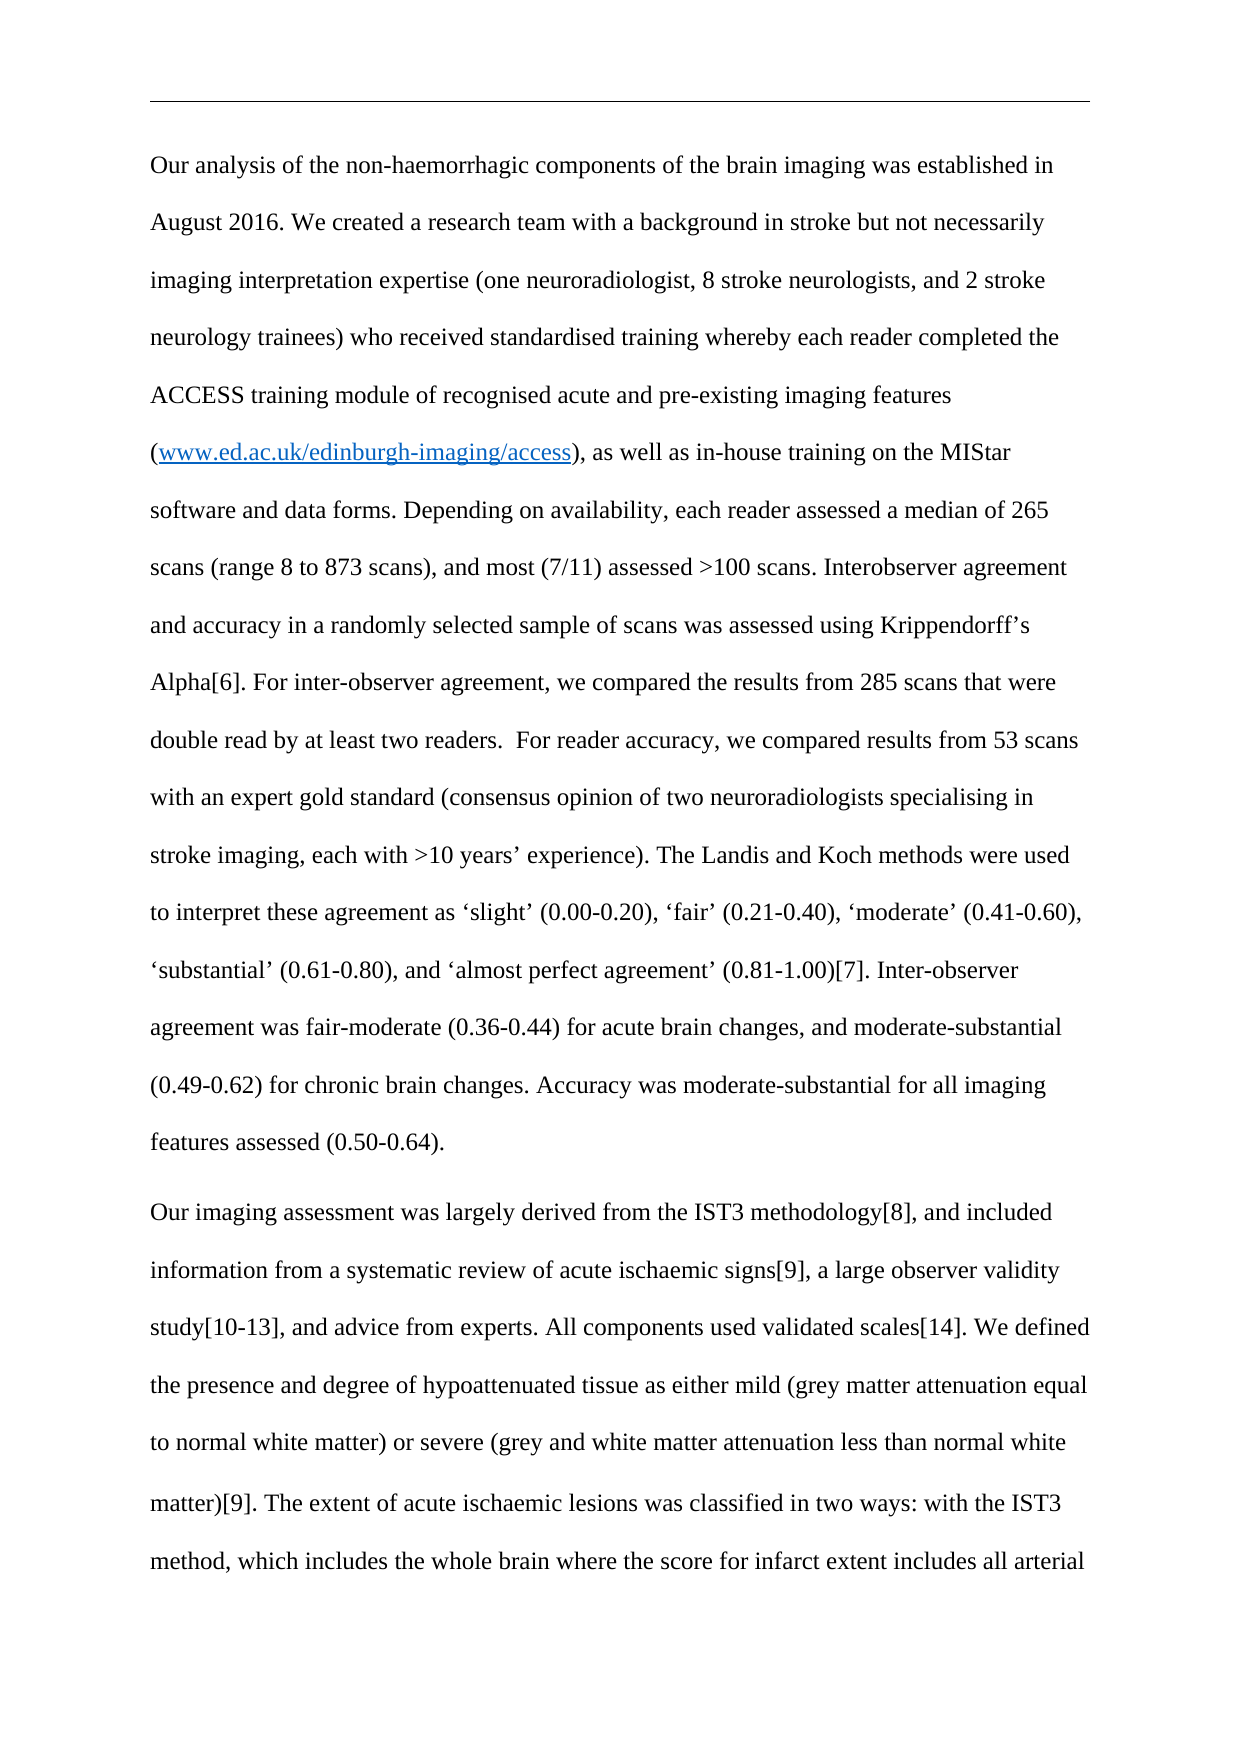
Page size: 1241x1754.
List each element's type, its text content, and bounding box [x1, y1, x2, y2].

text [150, 1197, 1090, 1575]
text Our analysis of the non-haemorrhagic components of the brain imaging was established in August 2016. We created a research team with a background in stroke but not necessarily imaging interpretation expertise (one neuroradiologist, 8 stroke neurologists, and 2 stroke neurology trainees) who received standardised training whereby each reader completed the ACCESS training module of recognised acute and pre-existing imaging features (www.ed.ac.uk/edinburgh-imaging/access), as well as in-house training on the MIStar software and data forms. Depending on availability, each reader assessed a median of 265 scans (range 8 to 873 scans), and most (7/11) assessed >100 scans. Interobserver agreement and accuracy in a randomly selected sample of scans was assessed using Krippendorff’s Alpha[6]. For inter-observer agreement, we compared the results from 285 scans that were double read by at least two readers. For reader accuracy, we compared results from 53 scans with an expert gold standard (consensus opinion of two neuroradiologists specialising in stroke imaging, each with >10 years’ experience). The Landis and Koch methods were used to interpret these agreement as ‘slight’ (0.00-0.20), ‘fair’ (0.21-0.40), ‘moderate’ (0.41-0.60), ‘substantial’ (0.61-0.80), and ‘almost perfect agreement’ (0.81-1.00)[7]. Inter-observer agreement was fair-moderate (0.36-0.44) for acute brain changes, and moderate-substantial (0.49-0.62) for chronic brain changes. Accuracy was moderate-substantial for all imaging features assessed (0.50-0.64). [150, 150, 1090, 1156]
